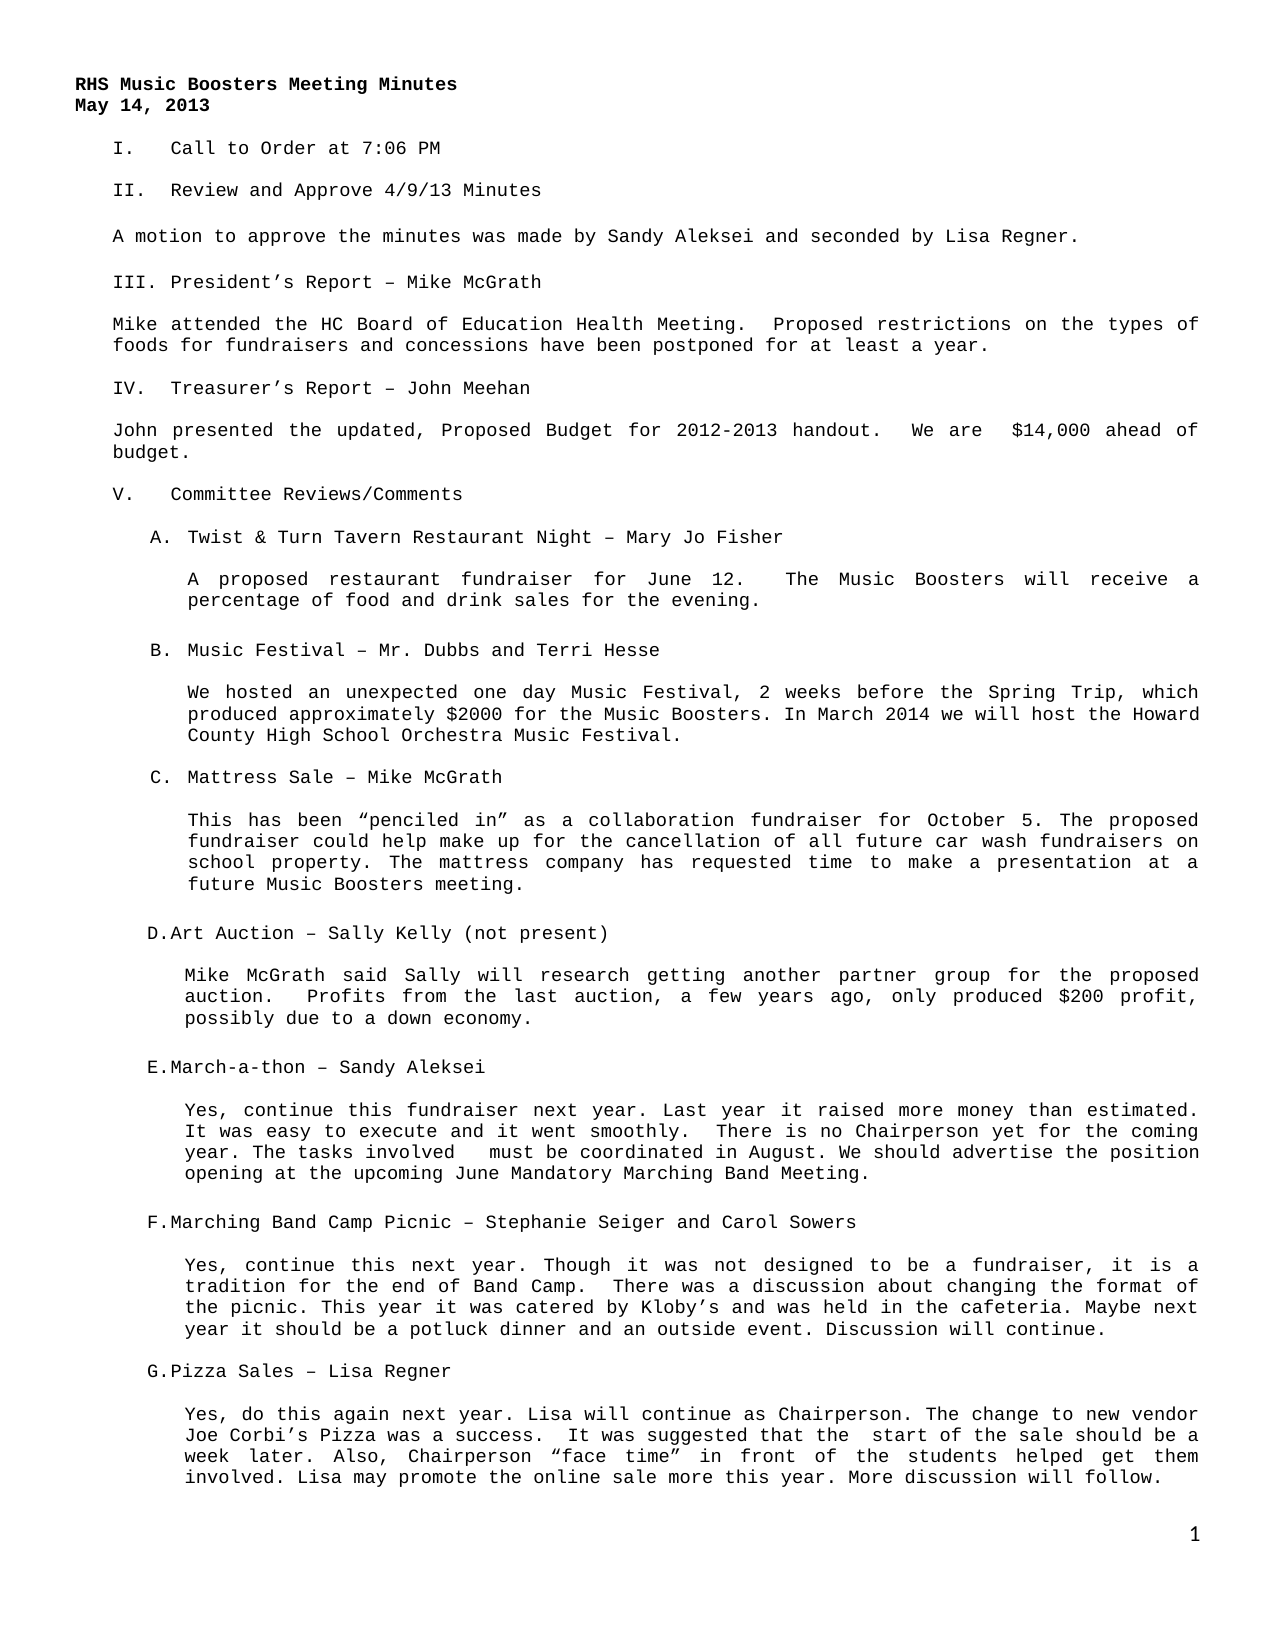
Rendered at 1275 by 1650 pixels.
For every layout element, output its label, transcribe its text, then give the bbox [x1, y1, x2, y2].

text Mike attended the HC Board of Education Health Meeting. Proposed restrictions on the types of foods for fundraisers and concessions have been postponed for at least a year. [112, 315, 1200, 357]
list A proposed restaurant fundraiser for June 12. The Music Boosters will receive a percentage of food and drink sales for the evening. [187, 570, 1200, 612]
list Marching Band Camp Picnic – Stephanie Seiger and Carol Sowers [147, 1213, 1200, 1234]
text Yes, continue this next year. Though it was not designed to be a fundraiser, it is a tradition for the end of Band Camp. There was a discussion about changing the format of the picnic. This year it was catered by Kloby’s and was held in the cafeteria. Maybe next year it should be a potluck dinner and an outside event. Discussion will continue. [184, 1256, 1200, 1341]
text We hosted an unexpected one day Music Festival, 2 weeks before the Spring Trip, which produced approximately $2000 for the Music Boosters. In March 2014 we will host the Howard County High School Orchestra Music Festival. [187, 683, 1200, 747]
list Twist & Turn Tavern Restaurant Night – Mary Jo Fisher [150, 527, 1200, 549]
list March-a-thon – Sandy Aleksei [147, 1058, 1200, 1079]
list Art Auction – Sally Kelly (not present) [147, 923, 1200, 945]
list Mike McGrath said Sally will research getting another partner group for the proposed auction. Profits from the last auction, a few years ago, only produced $200 profit, possibly due to a down economy. [184, 966, 1200, 1030]
list President’s Report – Mike McGrath [112, 272, 1200, 294]
text RHS Music Boosters Meeting Minutes [75, 75, 1200, 96]
list A motion to approve the minutes was made by Sandy Aleksei and seconded by Lisa Regner. [112, 227, 1200, 248]
list Yes, do this again next year. Lisa will continue as Chairperson. The change to new vendor Joe Corbi’s Pizza was a success. It was suggested that the start of the sale should be a week later. Also, Chairperson “face time” in front of the students helped get them involved. Lisa may promote the online sale more this year. More discussion will follow. [184, 1404, 1200, 1489]
list Review and Approve 4/9/13 Minutes [112, 181, 1200, 202]
list Music Festival – Mr. Dubbs and Terri Hesse [150, 641, 1200, 662]
list This has been “penciled in” as a collaboration fundraiser for October 5. The proposed fundraiser could help make up for the cancellation of all future car wash fundraisers on school property. The mattress company has requested time to make a presentation at a future Music Boosters meeting. [187, 811, 1200, 896]
list Treasurer’s Report – John Meehan [112, 379, 1200, 400]
text May 14, 2013 [75, 96, 1200, 117]
list Mattress Sale – Mike McGrath [150, 768, 1200, 789]
text John presented the updated, Proposed Budget for 2012-2013 handout. We are $14,000 ahead of budget. [112, 421, 1200, 464]
list Committee Reviews/Comments [112, 485, 1200, 506]
list Pizza Sales – Lisa Regner [147, 1362, 1200, 1383]
list Yes, continue this fundraiser next year. Last year it raised more money than estimated. It was easy to execute and it went smoothly. There is no Chairperson yet for the coming year. The tasks involved must be coordinated in August. We should advertise the position opening at the upcoming June Mandatory Marching Band Meeting. [184, 1100, 1200, 1185]
list Call to Order at 7:06 PM [112, 139, 1200, 160]
